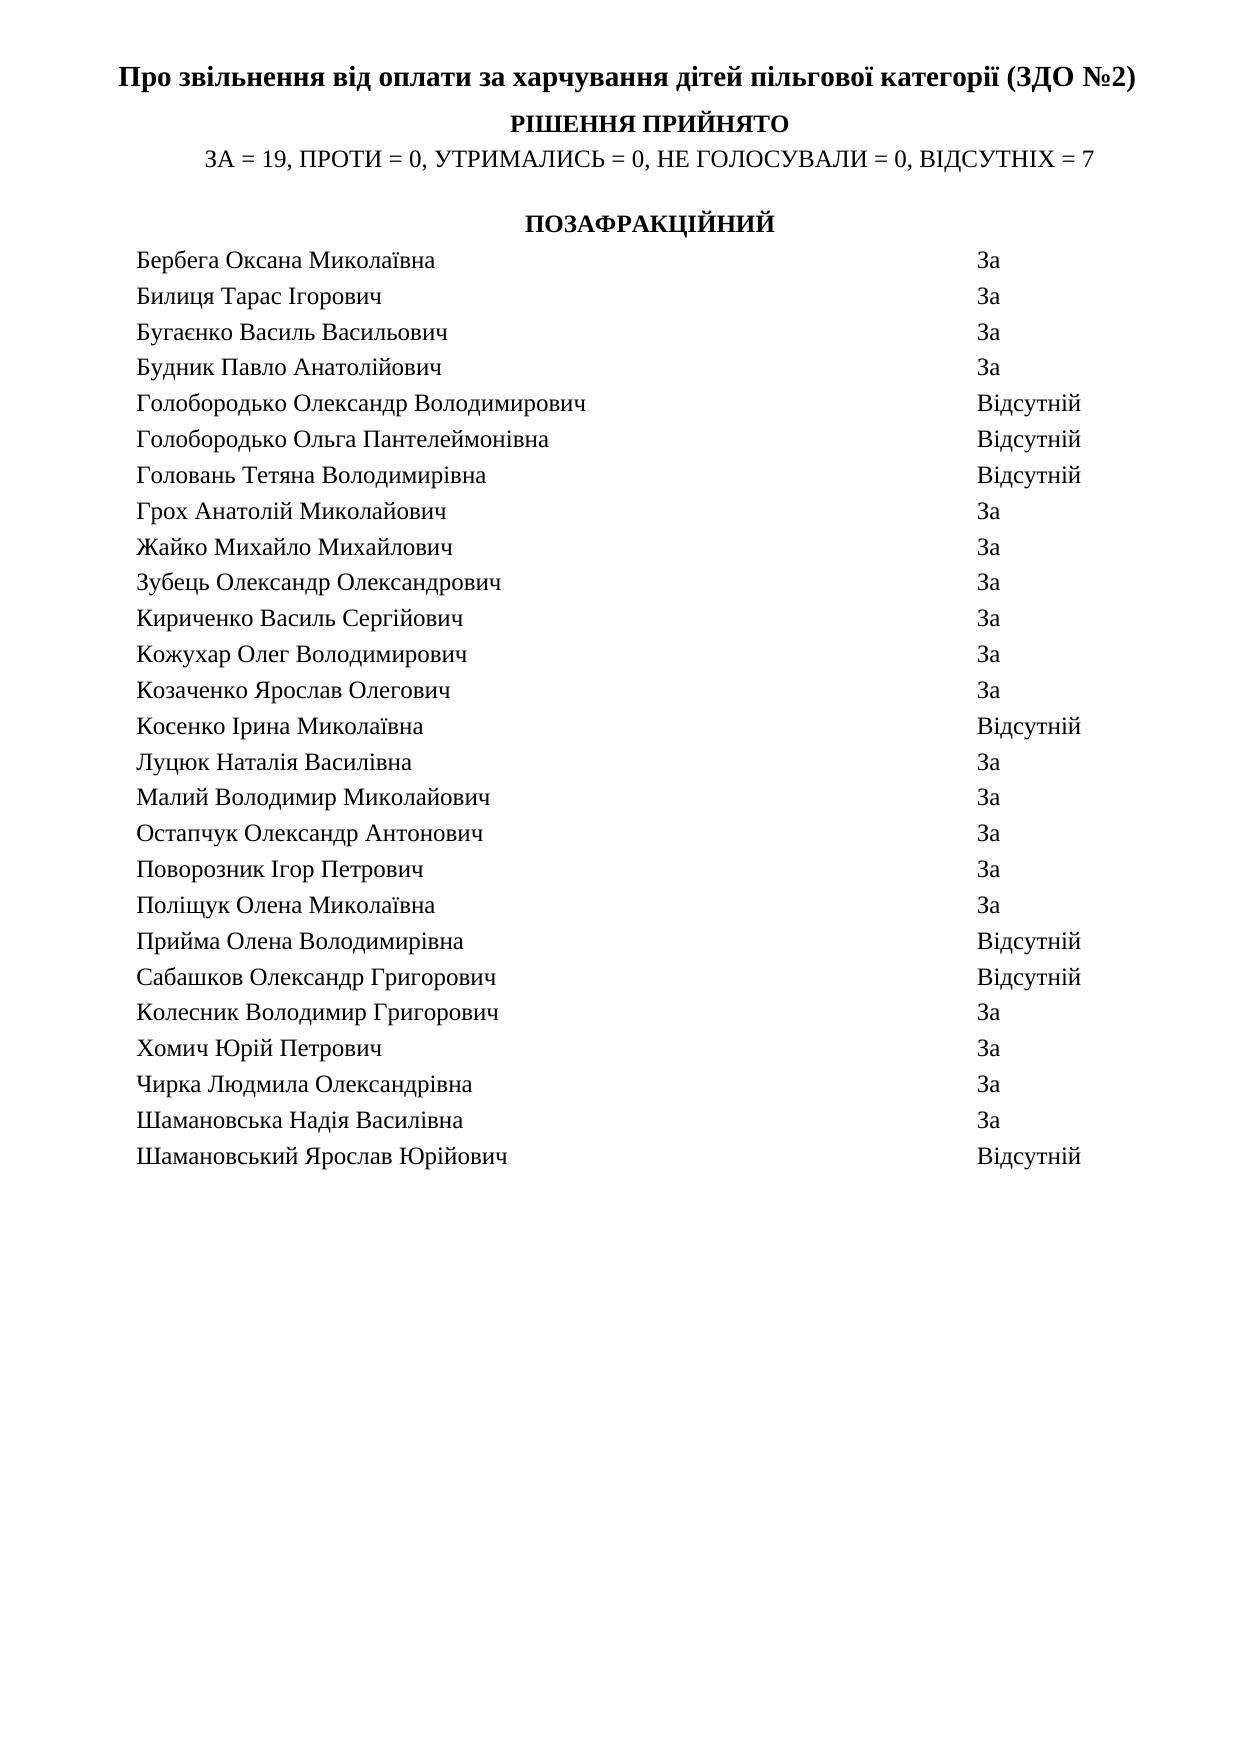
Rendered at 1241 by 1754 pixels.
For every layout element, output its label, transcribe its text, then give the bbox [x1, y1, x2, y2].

subtitle Про звільнення від оплати за харчування дітей пільгової категорії (ЗДО №2) [118, 59, 1181, 93]
table_cell Бербега Оксана Миколаївна [118, 241, 959, 277]
table_cell Кириченко Василь Сергійович [118, 600, 959, 636]
table_cell Відсутній [959, 707, 1181, 743]
table_cell За [959, 313, 1181, 349]
table_cell Грох Анатолій Миколайович [118, 492, 959, 528]
table_cell Луцюк Наталія Василівна [118, 743, 959, 779]
table_cell Відсутній [959, 958, 1181, 994]
table_cell За [959, 1066, 1181, 1101]
table_cell Билиця Тарас Ігорович [118, 277, 959, 313]
table_cell За [959, 277, 1181, 313]
table_cell За [959, 994, 1181, 1030]
table_cell Сабашков Олександр Григорович [118, 958, 959, 994]
table_cell За [959, 671, 1181, 707]
table_cell Будник Павло Анатолійович [118, 349, 959, 385]
table_cell Головань Тетяна Володимирівна [118, 456, 959, 492]
table_cell Поліщук Олена Миколаївна [118, 886, 959, 922]
table_cell Голобородько Ольга Пантелеймонівна [118, 421, 959, 456]
table_cell Малий Володимир Миколайович [118, 779, 959, 815]
table_cell Шамановська Надія Василівна [118, 1101, 959, 1137]
table_cell За [959, 851, 1181, 886]
table_cell За [959, 743, 1181, 779]
table_cell За [959, 492, 1181, 528]
table_cell Зубець Олександр Олександрович [118, 564, 959, 600]
table_cell Козаченко Ярослав Олегович [118, 671, 959, 707]
table_cell Відсутній [959, 421, 1181, 456]
table_cell За [959, 528, 1181, 564]
table_cell За [959, 349, 1181, 385]
table_cell Жайко Михайло Михайлович [118, 528, 959, 564]
table_cell За [959, 779, 1181, 815]
table_cell Прийма Олена Володимирівна [118, 922, 959, 958]
table_cell Хомич Юрій Петрович [118, 1030, 959, 1066]
table_cell За [959, 886, 1181, 922]
table_cell За [959, 636, 1181, 671]
table_cell За [959, 1101, 1181, 1137]
table_cell ЗА = 19, ПРОТИ = 0, УТРИМАЛИСЬ = 0, НЕ ГОЛОСУВАЛИ = 0, ВІДСУТНІХ = 7 [118, 141, 1181, 177]
table_cell Остапчук Олександр Антонович [118, 815, 959, 851]
table_cell За [959, 564, 1181, 600]
table_cell Кожухар Олег Володимирович [118, 636, 959, 671]
table_cell Відсутній [959, 385, 1181, 421]
table_cell За [959, 815, 1181, 851]
table_cell За [959, 600, 1181, 636]
table_cell Голобородько Олександр Володимирович [118, 385, 959, 421]
table_cell позафракційний [118, 177, 1181, 241]
table_cell Відсутній [959, 456, 1181, 492]
table_cell Бугаєнко Василь Васильович [118, 313, 959, 349]
table_header Рішення прийнято [118, 105, 1181, 141]
table_cell Косенко Ірина Миколаївна [118, 707, 959, 743]
table_cell Поворозник Ігор Петрович [118, 851, 959, 886]
table_cell За [959, 241, 1181, 277]
table_cell Відсутній [959, 922, 1181, 958]
table_cell Колесник Володимир Григорович [118, 994, 959, 1030]
table_cell Чирка Людмила Олександрівна [118, 1066, 959, 1101]
table_cell Відсутній [959, 1137, 1181, 1173]
table_cell За [959, 1030, 1181, 1066]
table_cell Шамановський Ярослав Юрійович [118, 1137, 959, 1173]
